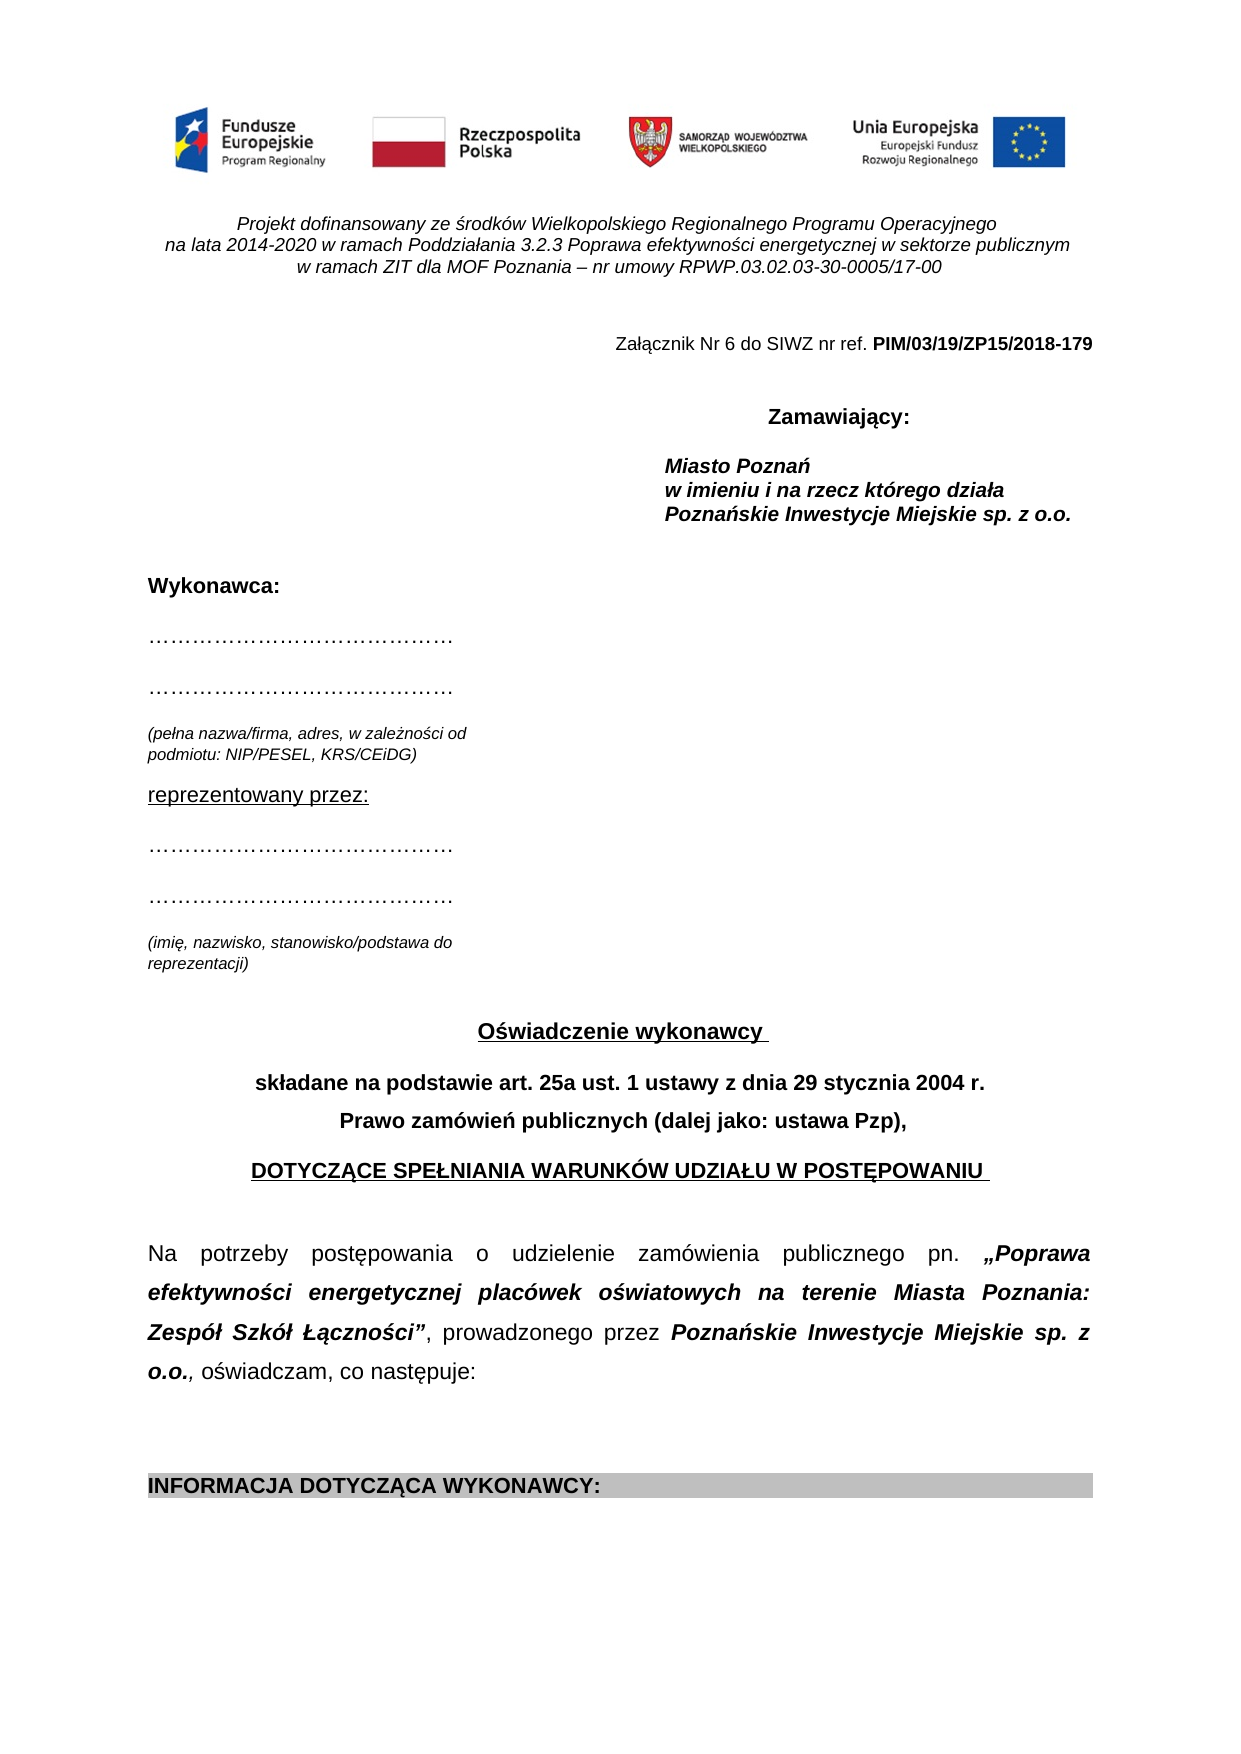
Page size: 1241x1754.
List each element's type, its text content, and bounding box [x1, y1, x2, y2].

text Zamawiający: [694, 403, 1093, 429]
text Prawo zamówień publicznych (dalej jako: ustawa Pzp), [148, 1108, 1093, 1133]
text ………………………………………………………………………… [148, 832, 472, 908]
text (imię, nazwisko, stanowisko/podstawa do reprezentacji) [148, 933, 472, 973]
text Miasto Poznań [664, 454, 1093, 478]
text Projekt dofinansowany ze środków Wielkopolskiego Regionalnego Programu Operacyjnego na lata 2014-2020 w ramach Poddziałania 3.2.3 Poprawa efektywności energetycznej w sektorze publicznym w ramach ZIT dla MOF Poznania – nr umowy RPWP.03.02.03-30-0005/17-00 [148, 212, 1093, 277]
text składane na podstawie art. 25a ust. 1 ustawy z dnia 29 stycznia 2004 r. [148, 1070, 1093, 1095]
text (pełna nazwa/firma, adres, w zależności od podmiotu: NIP/PESEL, KRS/CEiDG) [148, 724, 472, 764]
text ………………………………………………………………………… [148, 623, 472, 699]
text Wykonawca: [148, 573, 1093, 598]
text INFORMACJA DOTYCZĄCA WYKONAWCY: [148, 1473, 1093, 1498]
picture [147, 88, 1093, 194]
text DOTYCZĄCE SPEŁNIANIA WARUNKÓW UDZIAŁU W POSTĘPOWANIU [148, 1158, 1093, 1226]
text Załącznik Nr 6 do SIWZ nr ref. PIM/03/19/ZP15/2018-179 [148, 332, 1093, 354]
text Oświadczenie wykonawcy [148, 1018, 1093, 1044]
text w imieniu i na rzecz którego działa Poznańskie Inwestycje Miejskie sp. z o.o. [664, 478, 1093, 526]
text Na potrzeby postępowania o udzielenie zamówienia publicznego pn. „Poprawa efektywności energetycznej placówek oświatowych na terenie Miasta Poznania: Zespół Szkół Łączności”, prowadzonego przez Poznańskie Inwestycje Miejskie sp. z o.o., oświadczam, co następuje: [148, 1239, 1093, 1384]
text reprezentowany przez: [148, 782, 1093, 807]
